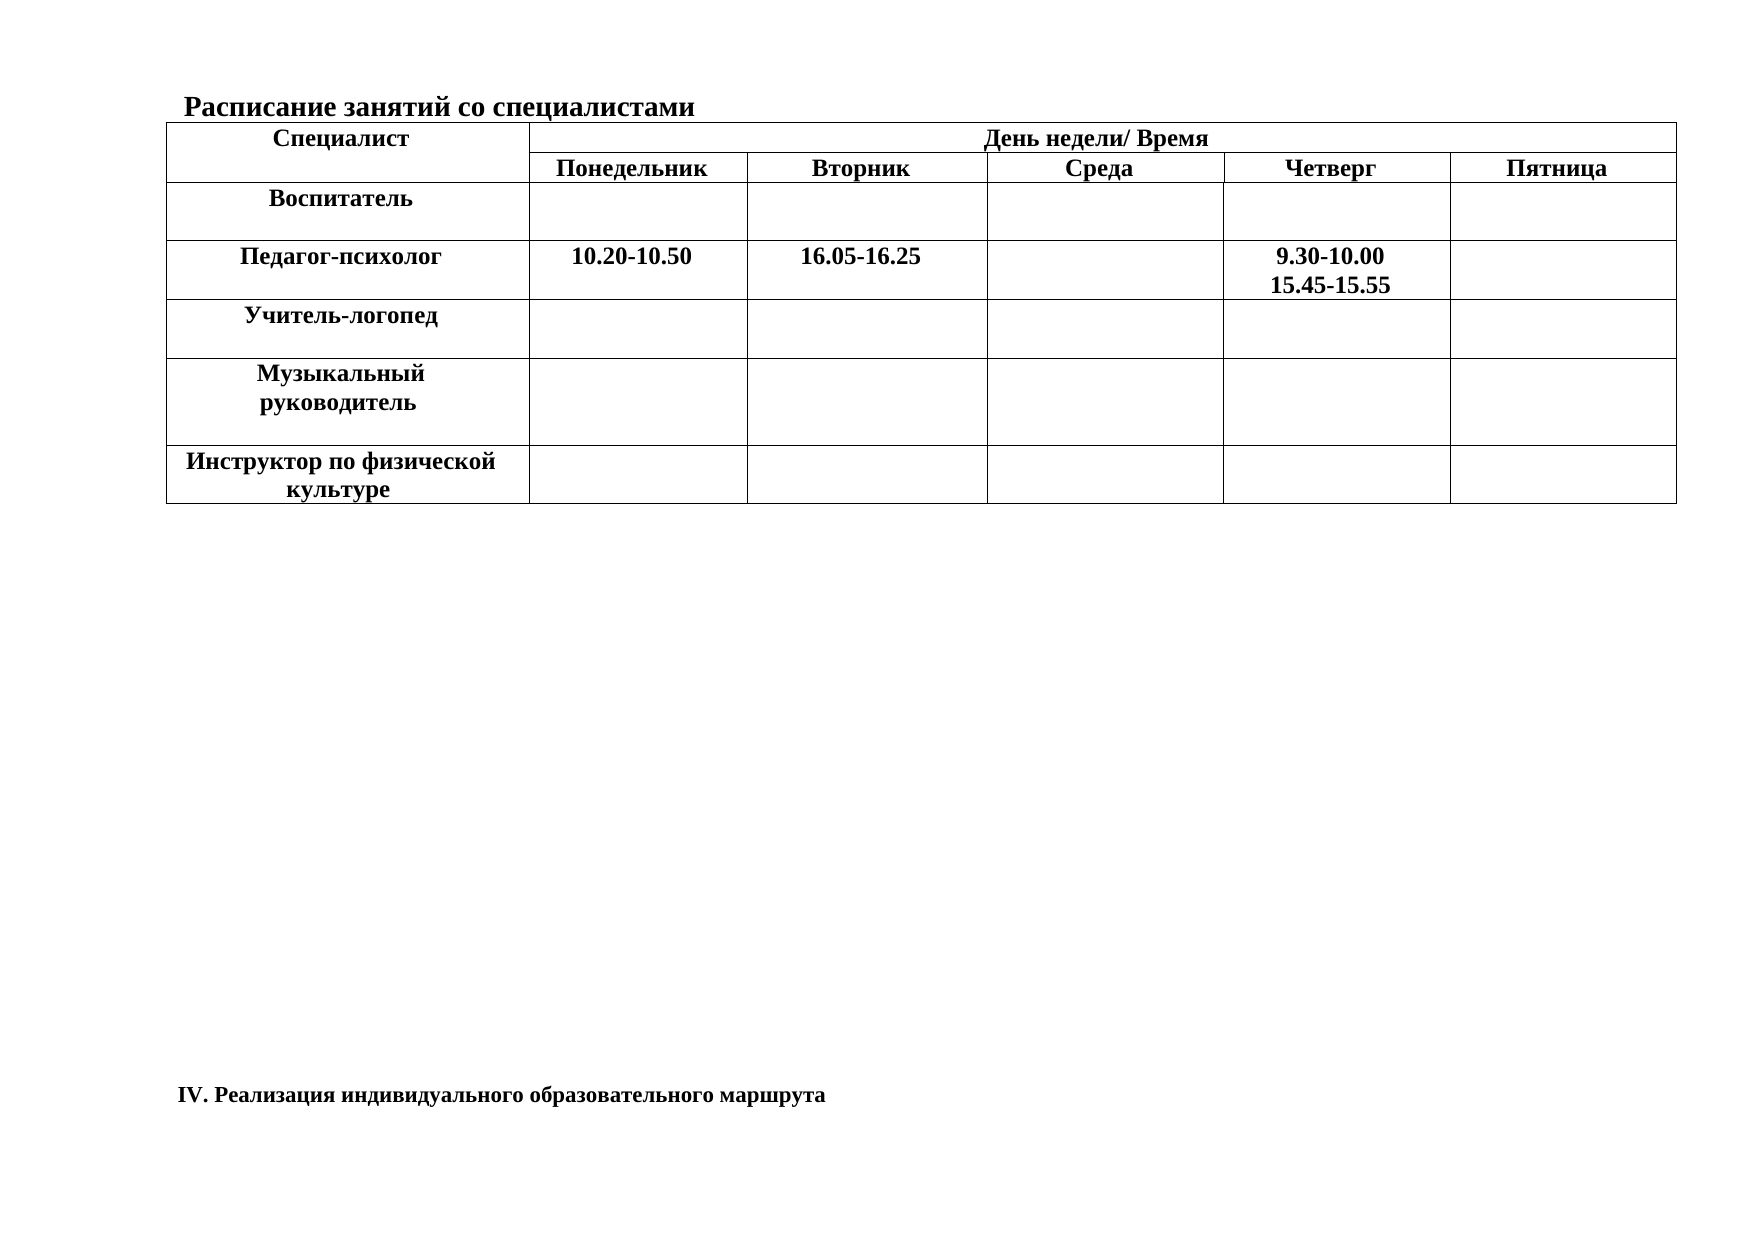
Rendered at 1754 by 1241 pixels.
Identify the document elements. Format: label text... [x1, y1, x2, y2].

table_cell 9.30-10.00 15.45-15.55 [1224, 241, 1450, 299]
table_cell [1224, 300, 1450, 357]
table_cell [988, 359, 1223, 445]
table_cell [1224, 446, 1450, 503]
table_cell [988, 183, 1223, 240]
table_header Специалист [167, 123, 529, 182]
table_cell [988, 241, 1223, 299]
table_cell [748, 446, 987, 503]
table_cell [1451, 300, 1676, 357]
table_cell Среда [988, 153, 1224, 182]
table_cell Педагог-психолог [167, 241, 529, 299]
table_cell 10.20-10.50 [530, 241, 747, 299]
table_cell [1224, 183, 1450, 240]
table_cell [1224, 359, 1450, 445]
table_cell [988, 446, 1223, 503]
table_cell [530, 300, 747, 357]
table_cell Вторник [748, 153, 987, 182]
table_cell 16.05-16.25 [748, 241, 987, 299]
text Расписание занятий со специалистами [178, 89, 1646, 122]
table_cell [530, 359, 747, 445]
table_cell [1451, 183, 1676, 240]
table_cell [1451, 359, 1676, 445]
table_cell [530, 183, 747, 240]
table_cell [748, 183, 987, 240]
table_cell [988, 300, 1223, 357]
table_cell Инструктор по физической культуре [167, 446, 529, 503]
table_cell [530, 446, 747, 503]
table_cell Воспитатель [167, 183, 529, 240]
text IV. Реализация индивидуального образовательного маршрута [177, 1081, 1646, 1107]
table_cell [1451, 241, 1676, 299]
table_cell Учитель-логопед [167, 300, 529, 357]
table_cell [748, 359, 987, 445]
table_cell Понедельник [530, 153, 747, 182]
table_cell Четверг [1225, 153, 1450, 182]
table_cell [748, 300, 987, 357]
table_cell Музыкальный руководитель [167, 359, 529, 445]
table_cell [1451, 446, 1676, 503]
table_cell Пятница [1451, 153, 1676, 182]
table_header День недели/ Время [530, 123, 1676, 152]
